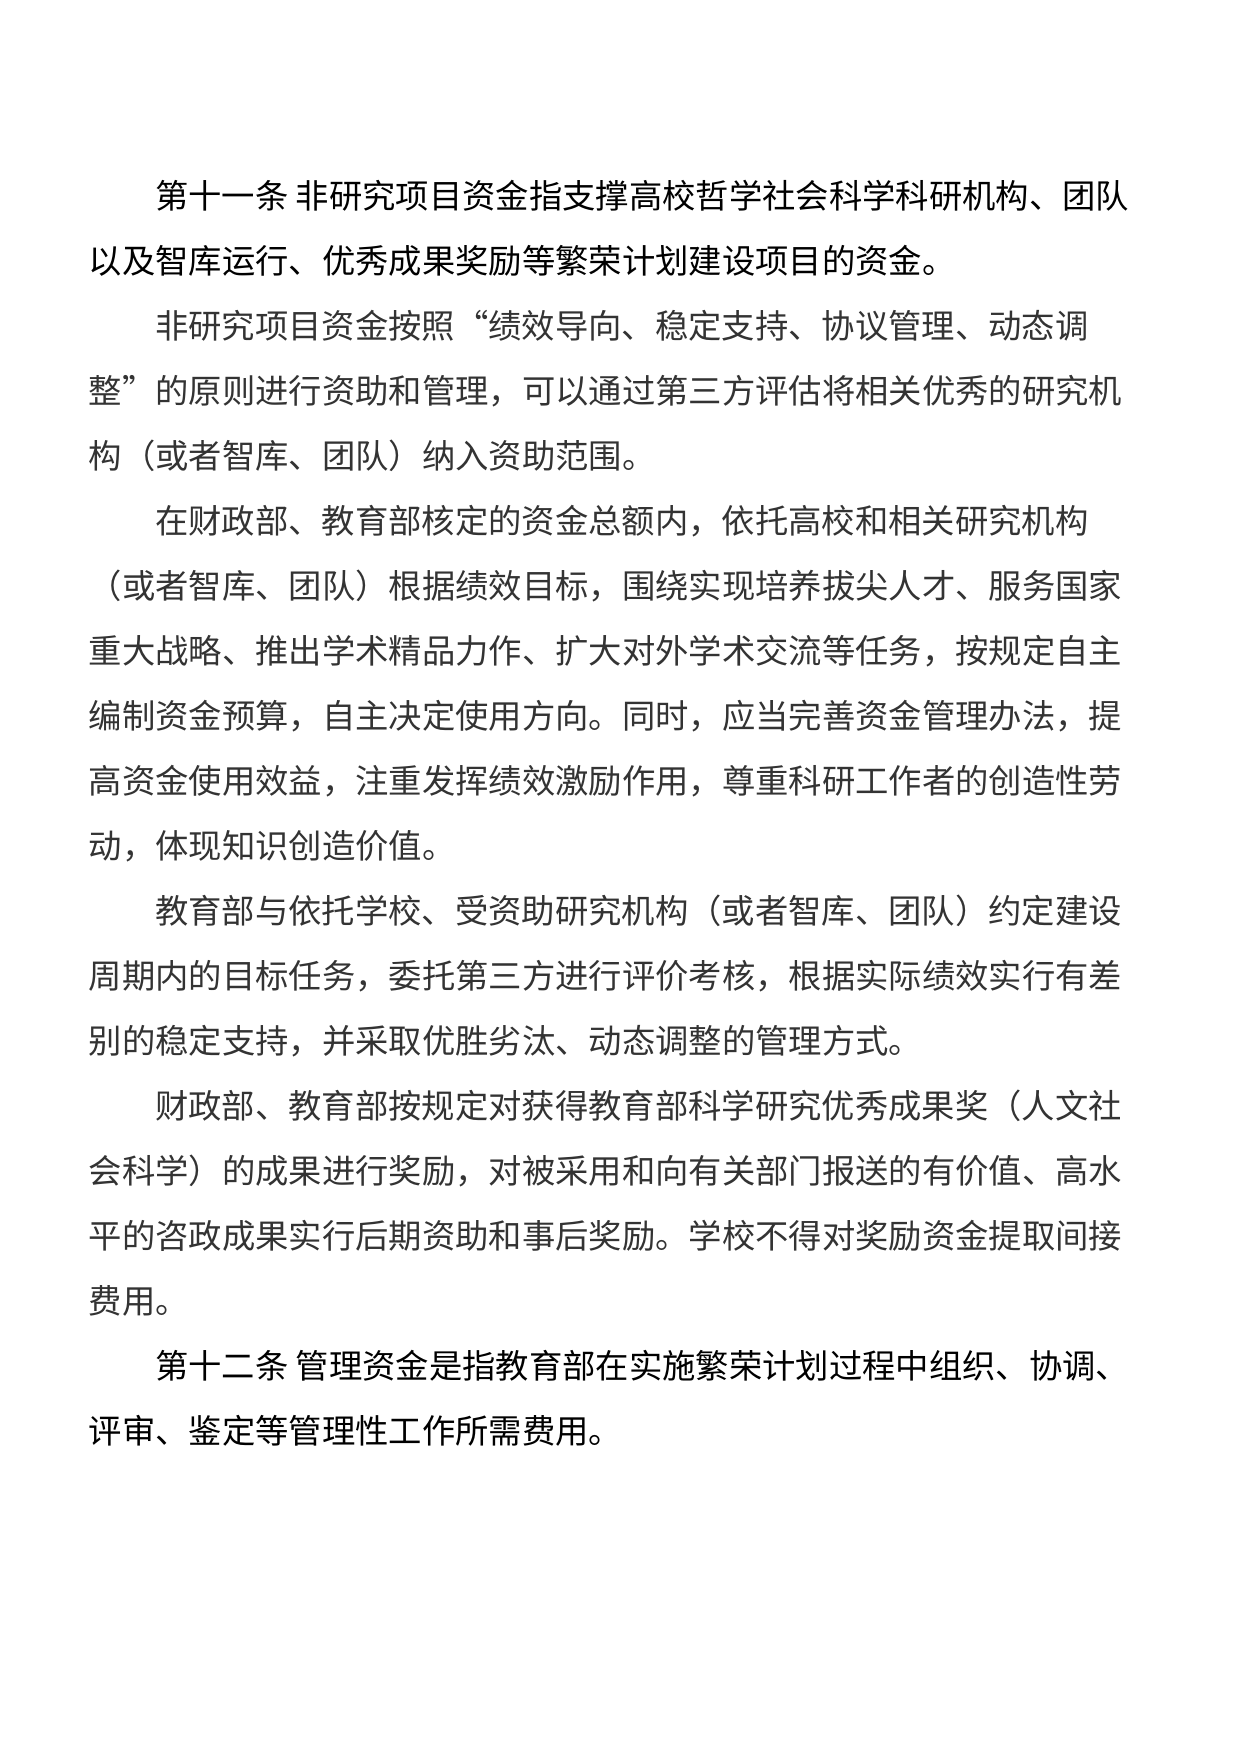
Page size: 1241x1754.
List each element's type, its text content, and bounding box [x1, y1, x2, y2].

text 财政部、教育部按规定对获得教育部科学研究优秀成果奖（人文社会科学）的成果进行奖励，对被采用和向有关部门报送的有价值、高水平的咨政成果实行后期资助和事后奖励。学校不得对奖励资金提取间接费用。 [89, 1072, 1152, 1332]
text 非研究项目资金按照“绩效导向、稳定支持、协议管理、动态调整”的原则进行资助和管理，可以通过第三方评估将相关优秀的研究机构（或者智库、团队）纳入资助范围。 [89, 292, 1152, 487]
text 第十二条 管理资金是指教育部在实施繁荣计划过程中组织、协调、评审、鉴定等管理性工作所需费用。 [89, 1332, 1152, 1462]
text 教育部与依托学校、受资助研究机构（或者智库、团队）约定建设周期内的目标任务，委托第三方进行评价考核，根据实际绩效实行有差别的稳定支持，并采取优胜劣汰、动态调整的管理方式。 [89, 877, 1152, 1072]
text 第十一条 非研究项目资金指支撑高校哲学社会科学科研机构、团队以及智库运行、优秀成果奖励等繁荣计划建设项目的资金。 [89, 162, 1152, 292]
text 在财政部、教育部核定的资金总额内，依托高校和相关研究机构（或者智库、团队）根据绩效目标，围绕实现培养拔尖人才、服务国家重大战略、推出学术精品力作、扩大对外学术交流等任务，按规定自主编制资金预算，自主决定使用方向。同时，应当完善资金管理办法，提高资金使用效益，注重发挥绩效激励作用，尊重科研工作者的创造性劳动，体现知识创造价值。 [89, 487, 1152, 877]
